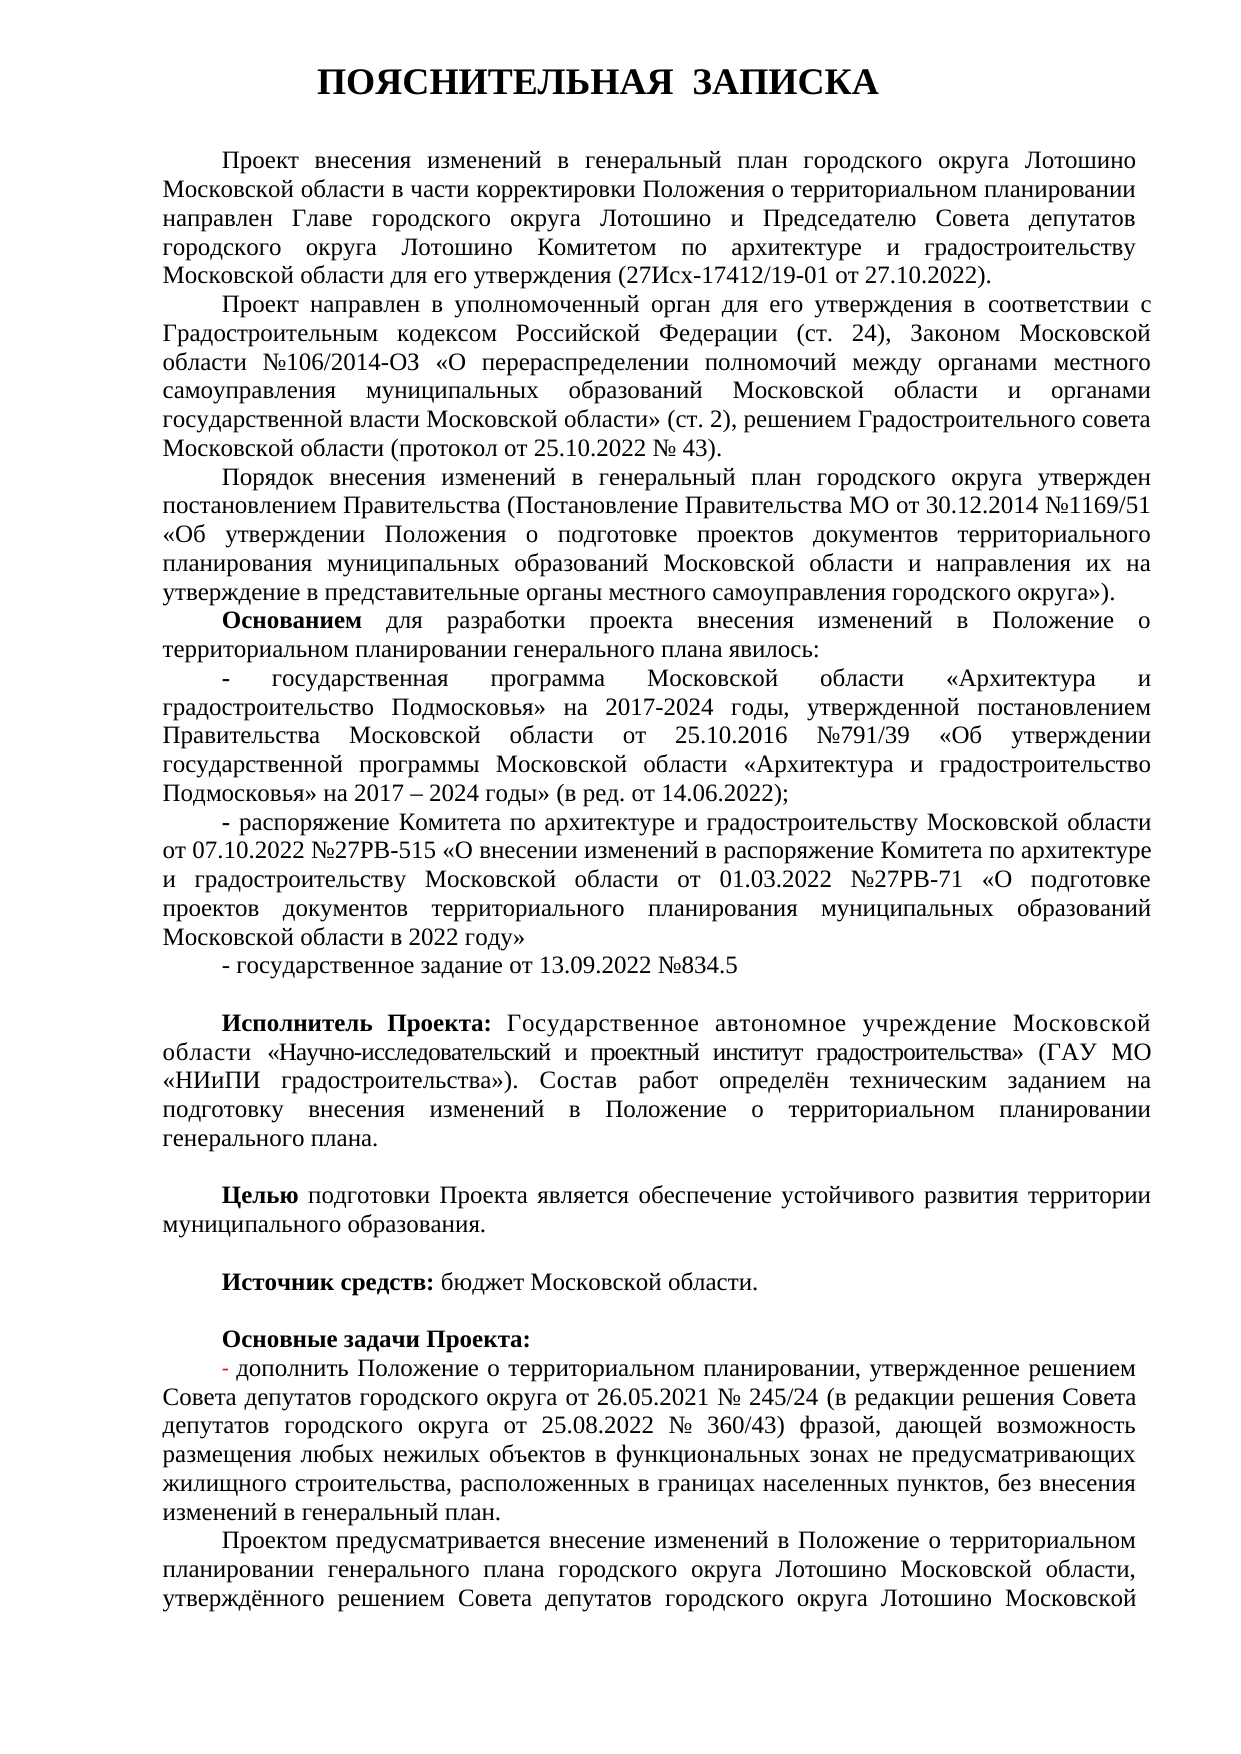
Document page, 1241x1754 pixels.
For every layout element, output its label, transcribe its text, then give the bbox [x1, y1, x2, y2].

text - распоряжение Комитета по архитектуре и градостроительству Московской области от 07.10.2022 №27РВ-515 «О внесении изменений в распоряжение Комитета по архитектуре и градостроительству Московской области от 01.03.2022 №27РВ-71 «О подготовке проектов документов территориального планирования муниципальных образований Московской области в 2022 году» [162, 807, 1152, 950]
text Проект направлен в уполномоченный орган для его утверждения в соответствии с Градостроительным кодексом Российской Федерации (ст. 24), Законом Московской области №106/2014-ОЗ «О перераспределении полномочий между органами местного самоуправления муниципальных образований Московской области и органами государственной власти Московской области» (ст. 2), решением Градостроительного совета Московской области (протокол от 25.10.2022 № 43). [162, 289, 1152, 462]
text Основные задачи Проекта: [162, 1324, 1152, 1353]
text Исполнитель Проекта: Государственное автономное учреждение Московской области «Научно-исследовательский и проектный институт градостроительства» (ГАУ МО «НИиПИ градостроительства»). Состав работ определён техническим заданием на подготовку внесения изменений в Положение о территориальном планировании генерального плана. [162, 1008, 1152, 1152]
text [162, 1526, 1137, 1612]
text Основанием для разработки проекта внесения изменений в Положение о территориальном планировании генерального плана явилось: [162, 605, 1152, 663]
text Целью подготовки Проекта является обеспечение устойчивого развития территории муниципального образования. [162, 1180, 1152, 1238]
text Источник средств: бюджет Московской области. [162, 1267, 1137, 1295]
text - дополнить Положение о территориальном планировании, утвержденное решением Совета депутатов городского округа от 26.05.2021 № 245/24 (в редакции решения Совета депутатов городского округа от 25.08.2022 № 360/43) фразой, дающей возможность размещения любых нежилых объектов в функциональных зонах не предусматривающих жилищного строительства, расположенных в границах населенных пунктов, без внесения изменений в генеральный план. [162, 1353, 1137, 1526]
text Проект внесения изменений в генеральный план городского округа Лотошино Московской области в части корректировки Положения о территориальном планировании направлен Главе городского округа Лотошино и Председателю Совета депутатов городского округа Лотошино Комитетом по архитектуре и градостроительству Московской области для его утверждения (27Исх-17412/19-01 от 27.10.2022). [162, 145, 1137, 289]
text ПОЯСНИТЕЛЬНАЯ ЗАПИСКА [44, 59, 1152, 102]
text Порядок внесения изменений в генеральный план городского округа утвержден постановлением Правительства (Постановление Правительства МО от 30.12.2014 №1169/51 «Об утверждении Положения о подготовке проектов документов территориального планирования муниципальных образований Московской области и направления их на утверждение в представительные органы местного самоуправления городского округа»). [162, 462, 1152, 605]
text - государственное задание от 13.09.2022 №834.5 [162, 950, 1152, 979]
text - государственная программа Московской области «Архитектура и градостроительство Подмосковья» на 2017-2024 годы, утвержденной постановлением Правительства Московской области от 25.10.2016 №791/39 «Об утверждении государственной программы Московской области «Архитектура и градостроительство Подмосковья» на 2017 – 2024 годы» (в ред. от 14.06.2022); [162, 663, 1152, 807]
